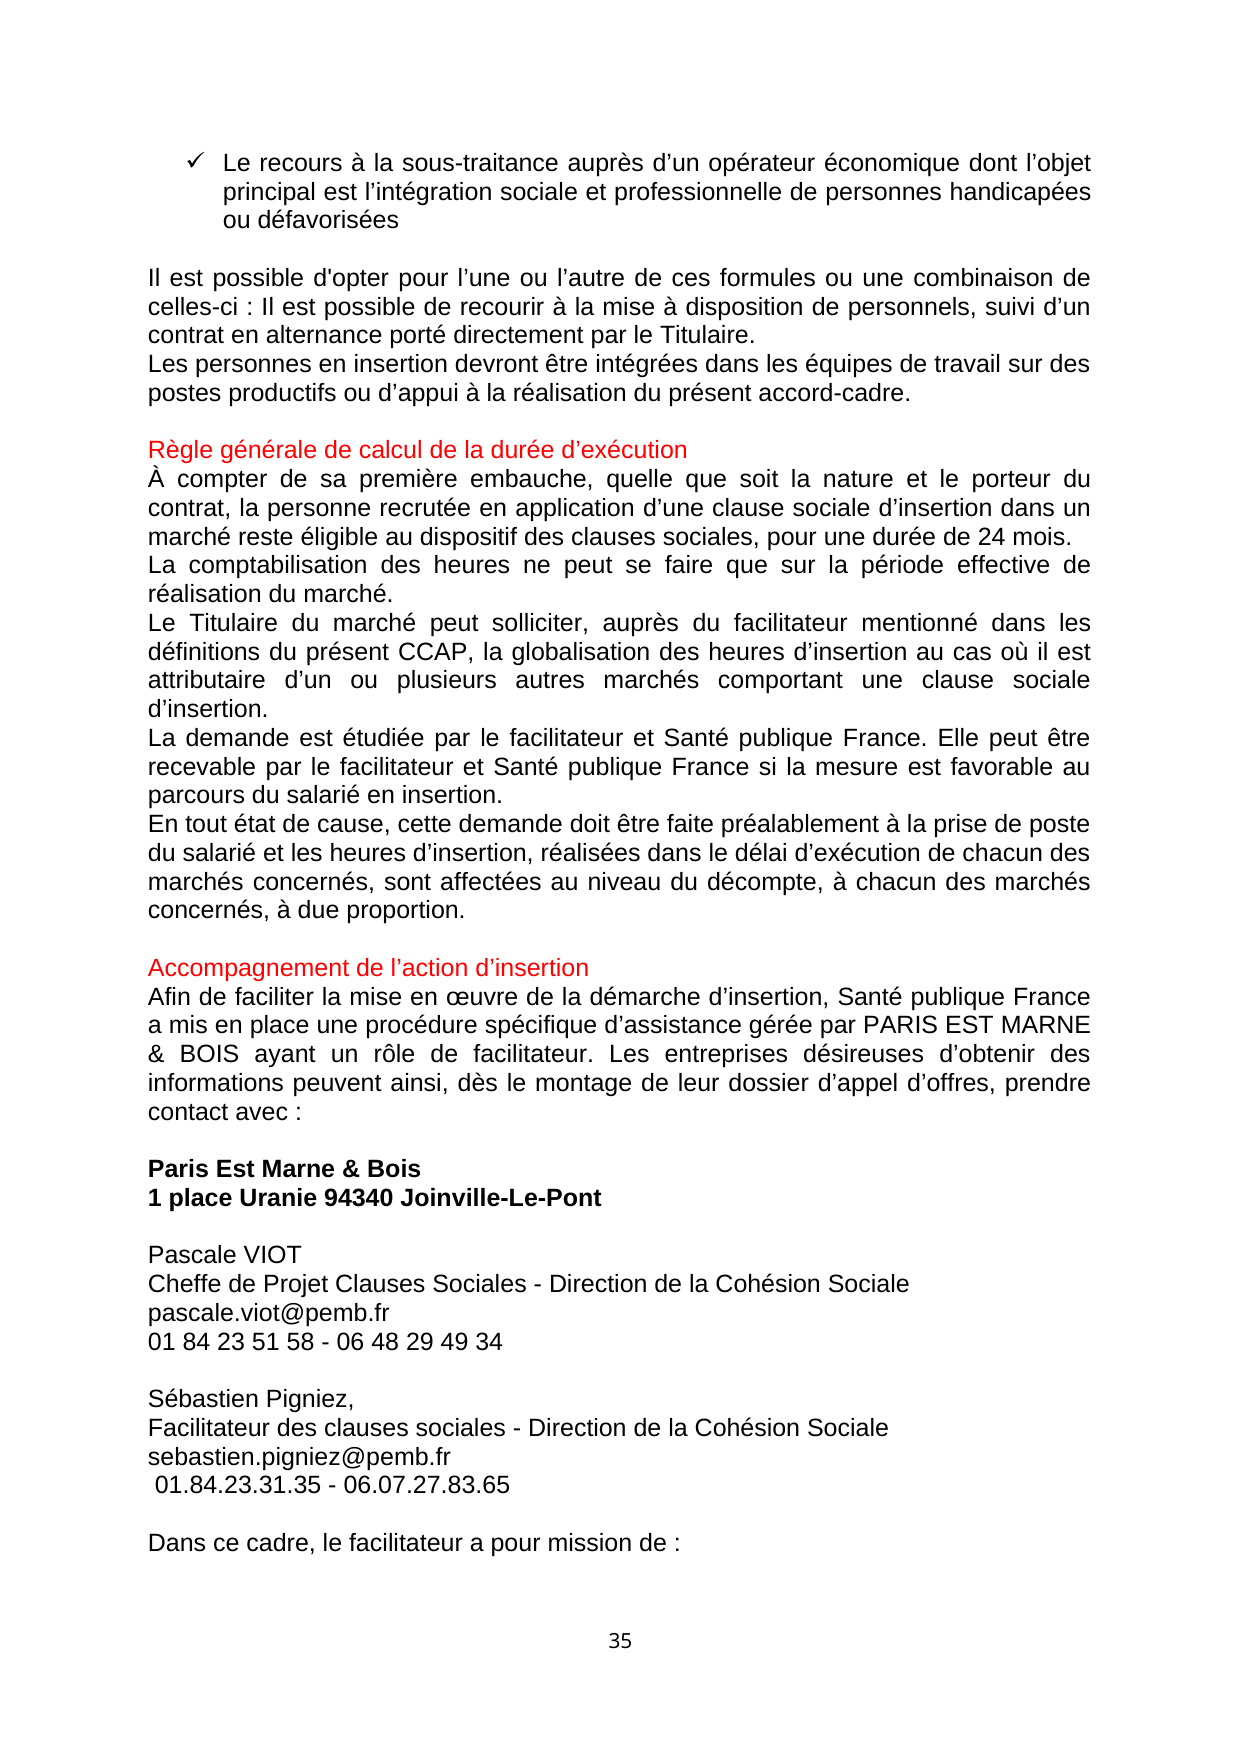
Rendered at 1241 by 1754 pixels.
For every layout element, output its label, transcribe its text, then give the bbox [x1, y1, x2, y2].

list Le recours à la sous-traitance auprès d’un opérateur économique dont l’objet principal est l’intégration sociale et professionnelle de personnes handicapées ou défavorisées [185, 148, 1092, 234]
text Le Titulaire du marché peut solliciter, auprès du facilitateur mentionné dans les définitions du présent CCAP, la globalisation des heures d’insertion au cas où il est attributaire d’un ou plusieurs autres marchés comportant une clause sociale d’insertion. [148, 608, 1092, 723]
text Pascale VIOT [148, 1240, 1092, 1269]
text Facilitateur des clauses sociales - Direction de la Cohésion Sociale [148, 1413, 1092, 1442]
text En tout état de cause, cette demande doit être faite préalablement à la prise de poste du salarié et les heures d’insertion, réalisées dans le délai d’exécution de chacun des marchés concernés, sont affectées au niveau du décompte, à chacun des marchés concernés, à due proportion. [148, 809, 1092, 924]
text 01 84 23 51 58 - 06 48 29 49 34 [148, 1327, 1092, 1355]
text Accompagnement de l’action d’insertion [148, 953, 1092, 982]
text Sébastien Pigniez, [148, 1384, 1092, 1413]
text 01.84.23.31.35 - 06.07.27.83.65 [148, 1470, 1092, 1499]
text La demande est étudiée par le facilitateur et Santé publique France. Elle peut être recevable par le facilitateur et Santé publique France si la mesure est favorable au parcours du salarié en insertion. [148, 723, 1092, 809]
text pascale.viot@pemb.fr [148, 1298, 1092, 1327]
text Cheffe de Projet Clauses Sociales - Direction de la Cohésion Sociale [148, 1269, 1092, 1298]
text sebastien.pigniez@pemb.fr [148, 1442, 1092, 1470]
text Dans ce cadre, le facilitateur a pour mission de : [148, 1528, 1092, 1557]
text Il est possible d'opter pour l’une ou l’autre de ces formules ou une combinaison de celles-ci : Il est possible de recourir à la mise à disposition de personnels, suivi d’un contrat en alternance porté directement par le Titulaire. [148, 263, 1092, 349]
text Règle générale de calcul de la durée d’exécution [148, 435, 1092, 464]
text Les personnes en insertion devront être intégrées dans les équipes de travail sur des postes productifs ou d’appui à la réalisation du présent accord-cadre. [148, 349, 1092, 407]
text À compter de sa première embauche, quelle que soit la nature et le porteur du contrat, la personne recrutée en application d’une clause sociale d’insertion dans un marché reste éligible au dispositif des clauses sociales, pour une durée de 24 mois. [148, 464, 1092, 550]
text Paris Est Marne & Bois [148, 1154, 1092, 1183]
text Afin de faciliter la mise en œuvre de la démarche d’insertion, Santé publique France a mis en place une procédure spécifique d’assistance gérée par PARIS EST MARNE & BOIS ayant un rôle de facilitateur. Les entreprises désireuses d’obtenir des informations peuvent ainsi, dès le montage de leur dossier d’appel d’offres, prendre contact avec : [148, 982, 1092, 1125]
text 1 place Uranie 94340 Joinville-Le-Pont [148, 1183, 1092, 1212]
text La comptabilisation des heures ne peut se faire que sur la période effective de réalisation du marché. [148, 550, 1092, 608]
